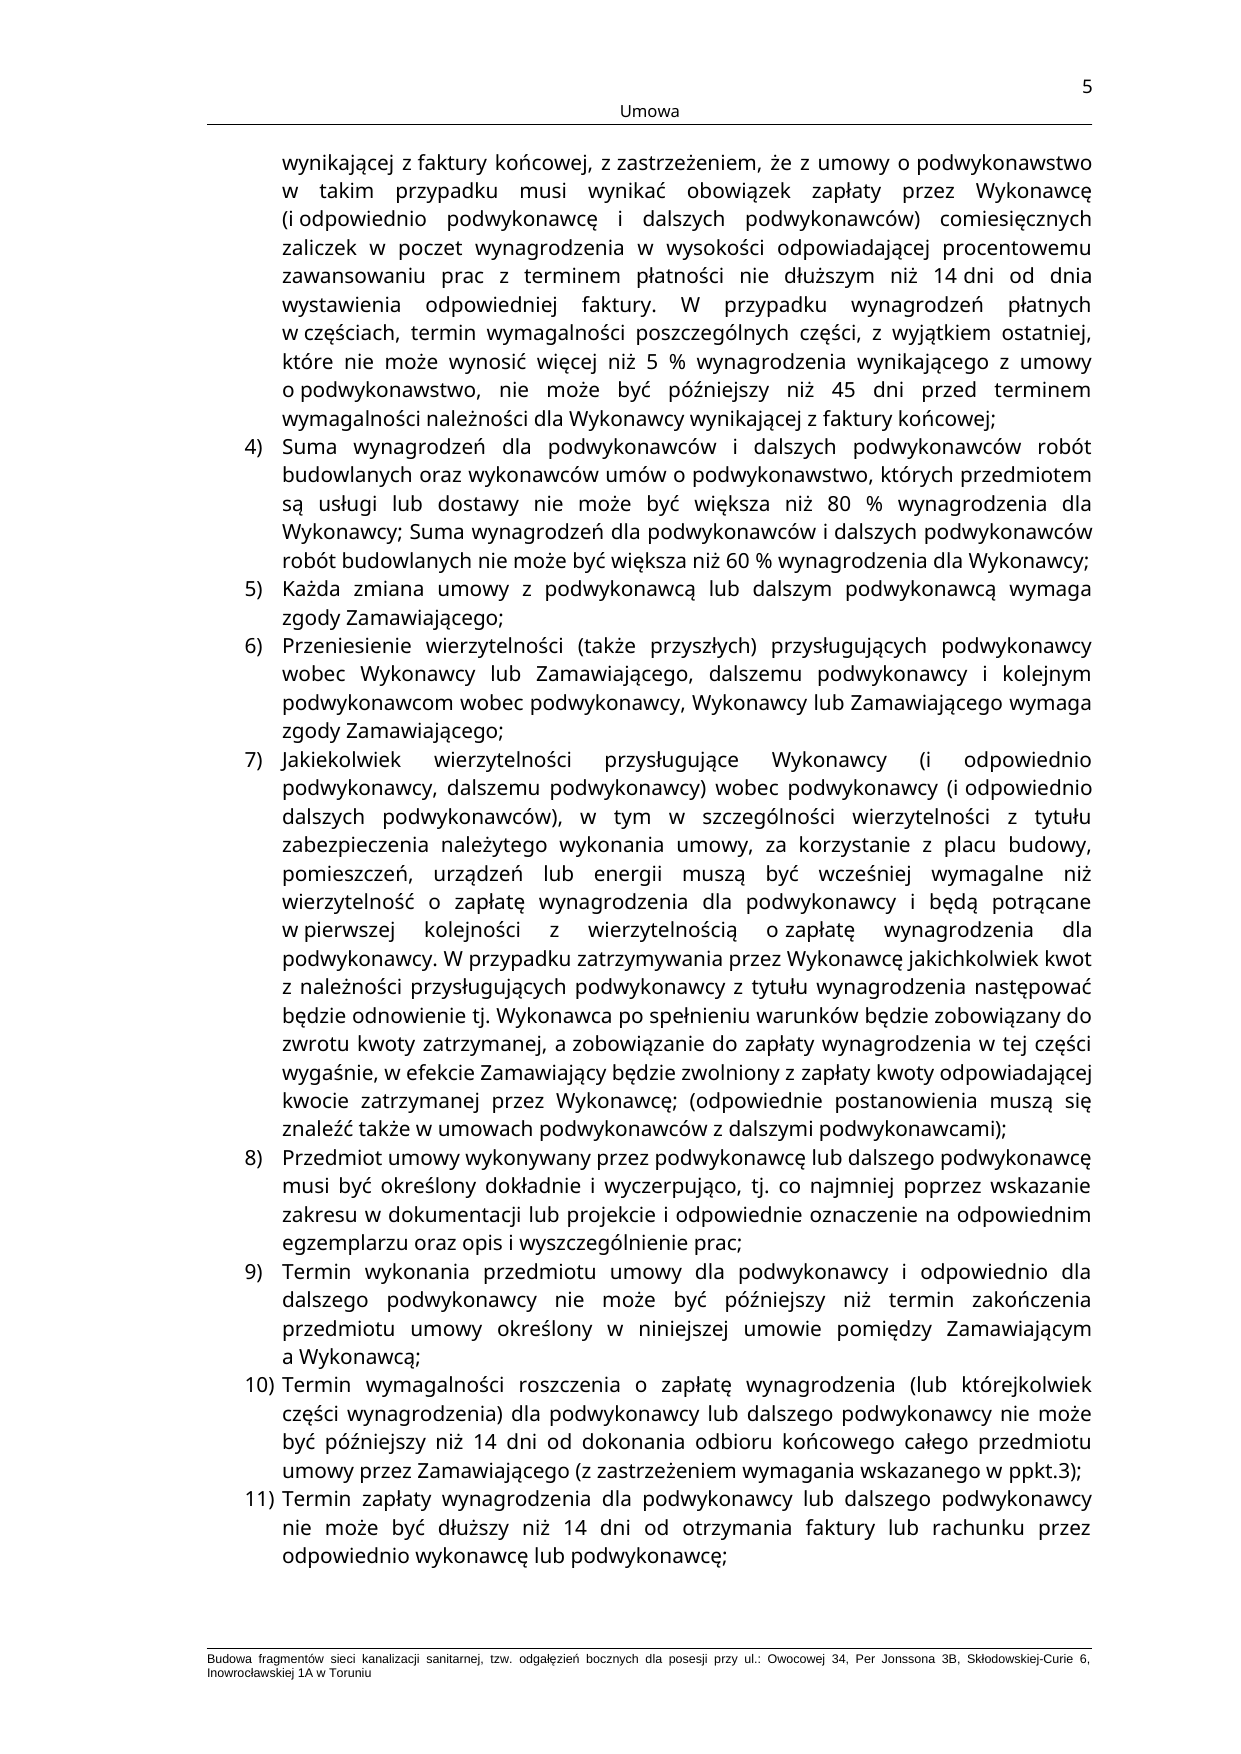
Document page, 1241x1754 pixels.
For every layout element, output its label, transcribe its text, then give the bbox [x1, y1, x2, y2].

list Jakiekolwiek wierzytelności przysługujące Wykonawcy (i odpowiednio podwykonawcy, dalszemu podwykonawcy) wobec podwykonawcy (i odpowiednio dalszych podwykonawców), w tym w szczególności wierzytelności z tytułu zabezpieczenia należytego wykonania umowy, za korzystanie z placu budowy, pomieszczeń, urządzeń lub energii muszą być wcześniej wymagalne niż wierzytelność o zapłatę wynagrodzenia dla podwykonawcy i będą potrącane w pierwszej kolejności z wierzytelnością o zapłatę wynagrodzenia dla podwykonawcy. W przypadku zatrzymywania przez Wykonawcę jakichkolwiek kwot z należności przysługujących podwykonawcy z tytułu wynagrodzenia następować będzie odnowienie tj. Wykonawca po spełnieniu warunków będzie zobowiązany do zwrotu kwoty zatrzymanej, a zobowiązanie do zapłaty wynagrodzenia w tej części wygaśnie, w efekcie Zamawiający będzie zwolniony z zapłaty kwoty odpowiadającej kwocie zatrzymanej przez Wykonawcę; (odpowiednie postanowienia muszą się znaleźć także w umowach podwykonawców z dalszymi podwykonawcami); [244, 745, 1092, 1143]
list Przedmiot umowy wykonywany przez podwykonawcę lub dalszego podwykonawcę musi być określony dokładnie i wyczerpująco, tj. co najmniej poprzez wskazanie zakresu w dokumentacji lub projekcie i odpowiednie oznaczenie na odpowiednim egzemplarzu oraz opis i wyszczególnienie prac; [244, 1143, 1092, 1257]
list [244, 148, 1092, 432]
list Suma wynagrodzeń dla podwykonawców i dalszych podwykonawców robót budowlanych oraz wykonawców umów o podwykonawstwo, których przedmiotem są usługi lub dostawy nie może być większa niż 80 % wynagrodzenia dla Wykonawcy; Suma wynagrodzeń dla podwykonawców i dalszych podwykonawców robót budowlanych nie może być większa niż 60 % wynagrodzenia dla Wykonawcy; [244, 432, 1092, 574]
list Termin wykonania przedmiotu umowy dla podwykonawcy i odpowiednio dla dalszego podwykonawcy nie może być późniejszy niż termin zakończenia przedmiotu umowy określony w niniejszej umowie pomiędzy Zamawiającym a Wykonawcą; [244, 1257, 1092, 1371]
list Przeniesienie wierzytelności (także przyszłych) przysługujących podwykonawcy wobec Wykonawcy lub Zamawiającego, dalszemu podwykonawcy i kolejnym podwykonawcom wobec podwykonawcy, Wykonawcy lub Zamawiającego wymaga zgody Zamawiającego; [244, 631, 1092, 745]
list Termin zapłaty wynagrodzenia dla podwykonawcy lub dalszego podwykonawcy nie może być dłuższy niż 14 dni od otrzymania faktury lub rachunku przez odpowiednio wykonawcę lub podwykonawcę; [244, 1484, 1092, 1569]
list Termin wymagalności roszczenia o zapłatę wynagrodzenia (lub którejkolwiek części wynagrodzenia) dla podwykonawcy lub dalszego podwykonawcy nie może być późniejszy niż 14 dni od dokonania odbioru końcowego całego przedmiotu umowy przez Zamawiającego (z zastrzeżeniem wymagania wskazanego w ppkt.3); [244, 1371, 1092, 1484]
list Każda zmiana umowy z podwykonawcą lub dalszym podwykonawcą wymaga zgody Zamawiającego; [244, 574, 1092, 631]
